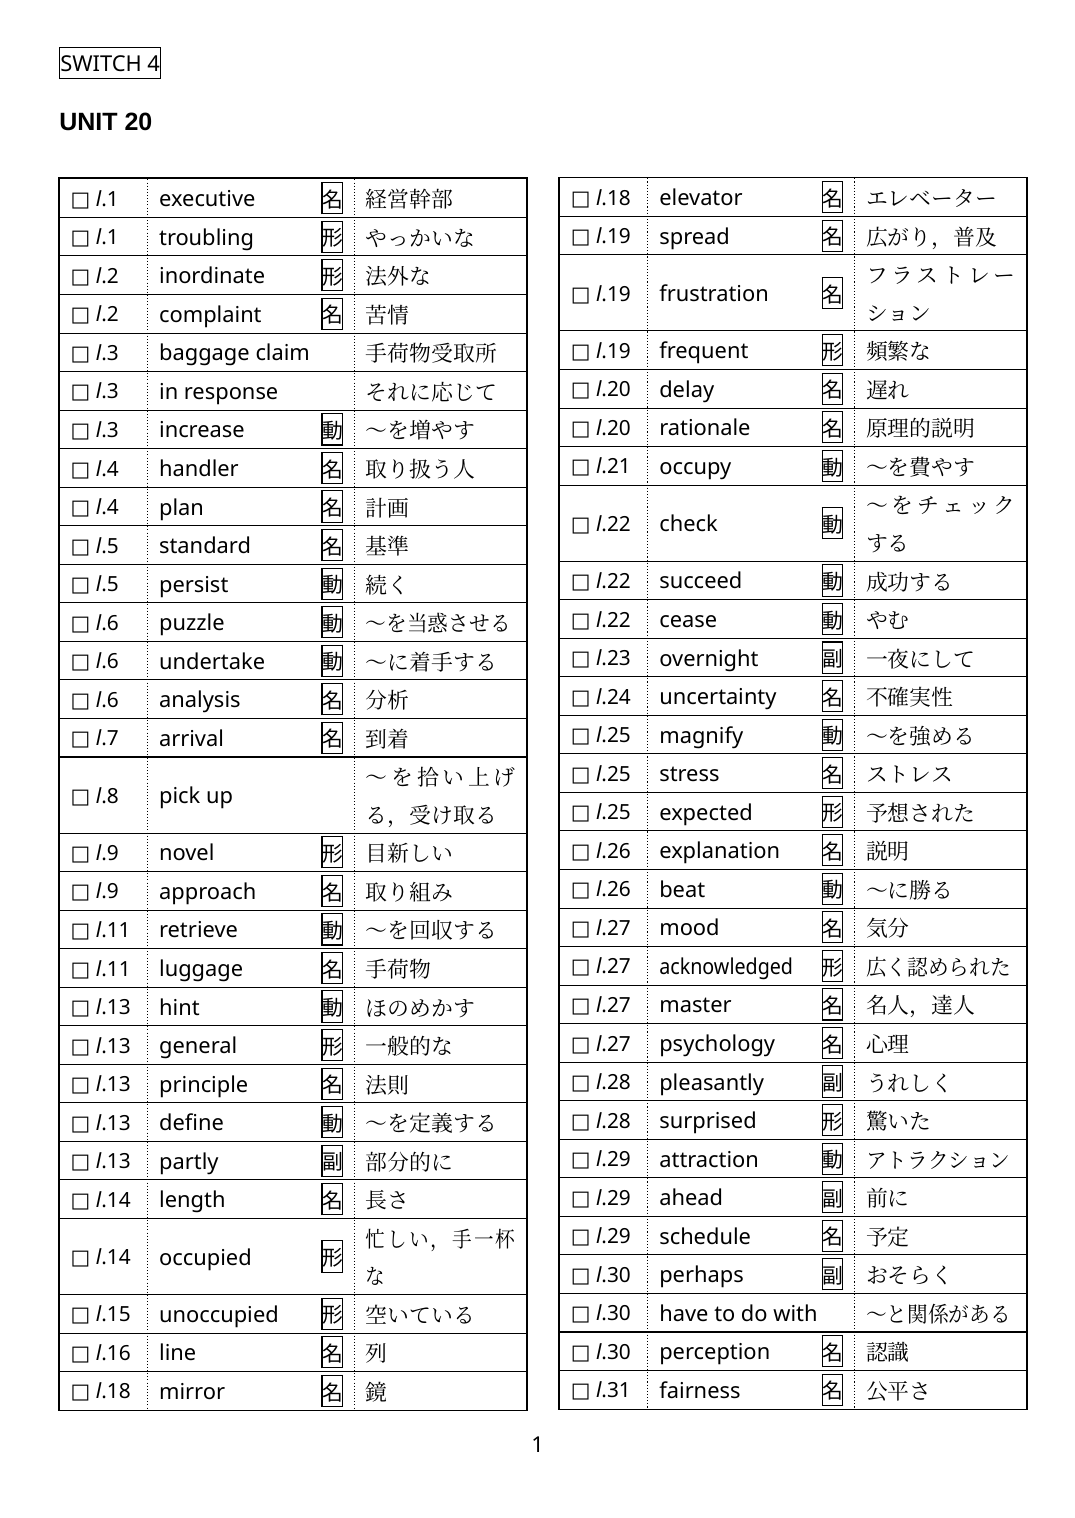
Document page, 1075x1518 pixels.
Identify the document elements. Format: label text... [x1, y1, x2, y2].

table_header □ l.1 [60, 179, 148, 217]
table_cell 公平さ [855, 1371, 1026, 1408]
table_cell □ l.22 [560, 486, 648, 561]
table_cell acknowledged [648, 947, 810, 984]
text UNIT 20 [59, 102, 1016, 140]
table_cell □ l.25 [560, 716, 648, 753]
table_cell 名 [810, 217, 854, 254]
table_cell □ l.13 [60, 1103, 148, 1141]
table_cell □ l.14 [60, 1219, 148, 1294]
table_cell やっかいな [354, 218, 526, 255]
table_cell master [648, 986, 810, 1023]
table_cell 遅れ [855, 370, 1026, 407]
table_cell unoccupied [148, 1295, 310, 1332]
table_cell elevator [648, 178, 810, 216]
table_cell □ l.26 [560, 831, 648, 869]
table_cell □ l.5 [60, 565, 148, 602]
table_cell mirror [148, 1372, 310, 1409]
table_cell □ l.3 [60, 411, 148, 448]
table_cell puzzle [148, 603, 310, 641]
table_cell □ l.2 [60, 256, 148, 294]
table_cell 気分 [855, 909, 1026, 946]
table_cell 名 [310, 1065, 354, 1102]
table_cell 名 [810, 986, 854, 1023]
table_cell □ l.26 [560, 870, 648, 907]
table_cell □ l.3 [60, 372, 148, 409]
table_cell □ l.27 [560, 986, 648, 1023]
table_cell □ l.25 [560, 793, 648, 830]
table_cell handler [148, 449, 310, 487]
table_cell 忙しい，手一杯な [354, 1219, 526, 1294]
table_cell 名 [810, 1217, 854, 1254]
table_cell 広がり，普及 [855, 217, 1026, 254]
table_cell 名 [310, 719, 354, 756]
table_cell inordinate [148, 256, 310, 294]
table_cell 予定 [855, 1217, 1026, 1254]
table_cell hint [148, 988, 310, 1025]
table_cell 頻繁な [855, 331, 1026, 369]
table_cell spread [648, 217, 810, 254]
table_cell undertake [148, 642, 310, 679]
table_cell beat [648, 870, 810, 907]
table_cell □ l.3 [60, 334, 148, 371]
table_cell succeed [648, 562, 810, 599]
table_cell □ l.8 [60, 758, 148, 832]
table_cell □ l.11 [60, 949, 148, 987]
table_cell 取り扱う人 [354, 449, 526, 487]
table_cell 形 [310, 1026, 354, 1064]
table_cell pick up [148, 758, 310, 832]
table_cell [310, 372, 354, 409]
table_cell 法外な [354, 256, 526, 294]
table_cell 動 [310, 988, 354, 1025]
table_cell 名人，達人 [855, 986, 1026, 1023]
table_cell general [148, 1026, 310, 1064]
table_cell 一般的な [354, 1026, 526, 1064]
table_cell luggage [148, 949, 310, 987]
table_cell □ l.28 [560, 1101, 648, 1139]
table_cell □ l.7 [60, 719, 148, 756]
table_cell 動 [310, 411, 354, 448]
table_cell フラストレーション [855, 255, 1026, 330]
table_cell magnify [648, 716, 810, 753]
table_cell 形 [310, 834, 354, 871]
table_cell standard [148, 526, 310, 564]
table_cell □ l.15 [60, 1295, 148, 1332]
table_cell 副 [310, 1142, 354, 1179]
table_cell □ l.18 [560, 178, 648, 216]
table_cell やむ [855, 600, 1026, 638]
table_cell 動 [810, 1140, 854, 1177]
table_cell □ l.13 [60, 1065, 148, 1102]
table_cell 形 [810, 331, 854, 369]
table_cell 基準 [354, 526, 526, 564]
table_cell uncertainty [648, 677, 810, 715]
table_cell 名 [810, 1371, 854, 1408]
table_cell □ l.21 [560, 447, 648, 484]
table_cell 動 [810, 716, 854, 753]
table_cell psychology [648, 1024, 810, 1062]
table_cell ～に勝る [855, 870, 1026, 907]
table_cell 鏡 [354, 1372, 526, 1409]
table_cell □ l.29 [560, 1140, 648, 1177]
table_cell 動 [310, 642, 354, 679]
table_cell 名 [310, 680, 354, 718]
table_cell 名 [810, 754, 854, 792]
table_cell □ l.1 [60, 218, 148, 255]
table_cell □ l.11 [60, 911, 148, 948]
table_cell 原理的説明 [855, 409, 1026, 446]
table_cell 名 [810, 178, 854, 216]
table_cell 形 [810, 1101, 854, 1139]
table_cell perhaps [648, 1255, 810, 1293]
table_cell 成功する [855, 562, 1026, 599]
table_cell □ l.13 [60, 1026, 148, 1064]
table_cell in response [148, 372, 310, 409]
table_cell 動 [810, 447, 854, 484]
table_cell ストレス [855, 754, 1026, 792]
table_cell 形 [310, 1295, 354, 1332]
table_cell check [648, 486, 810, 561]
table_cell 動 [810, 562, 854, 599]
table_cell 副 [810, 1178, 854, 1216]
table_cell 名 [310, 949, 354, 987]
table_cell 名 [810, 409, 854, 446]
table_cell baggage claim [148, 334, 354, 371]
table_cell ～を当惑させる [354, 603, 526, 641]
table_cell □ l.28 [560, 1063, 648, 1100]
table_cell expected [648, 793, 810, 830]
table_cell □ l.31 [560, 1371, 648, 1408]
table_cell 名 [810, 1333, 854, 1370]
table_cell 続く [354, 565, 526, 602]
table_cell 動 [810, 486, 854, 561]
table_cell plan [148, 488, 310, 525]
table_cell 形 [810, 793, 854, 830]
table_cell □ l.30 [560, 1294, 648, 1331]
table_cell □ l.30 [560, 1333, 648, 1370]
table_cell 動 [310, 603, 354, 641]
table_cell increase [148, 411, 310, 448]
table_cell □ l.27 [560, 1024, 648, 1062]
table_cell エレベーター [855, 178, 1026, 216]
table_cell retrieve [148, 911, 310, 948]
table_cell □ l.20 [560, 370, 648, 407]
table_cell ～を定義する [354, 1103, 526, 1141]
table_cell 列 [354, 1334, 526, 1371]
table_cell arrival [148, 719, 310, 756]
table_cell 名 [310, 526, 354, 564]
table_cell □ l.20 [560, 409, 648, 446]
table_cell mood [648, 909, 810, 946]
table_cell 名 [310, 1180, 354, 1218]
table_cell rationale [648, 409, 810, 446]
table_cell 目新しい [354, 834, 526, 871]
table_cell □ l.25 [560, 754, 648, 792]
table_cell □ l.29 [560, 1217, 648, 1254]
table_cell 形 [310, 1219, 354, 1294]
table_cell アトラクション [855, 1140, 1026, 1177]
table_cell 心理 [855, 1024, 1026, 1062]
table_cell 名 [810, 677, 854, 715]
table_cell 説明 [855, 831, 1026, 869]
table_cell □ l.27 [560, 909, 648, 946]
table_cell □ l.9 [60, 834, 148, 871]
table_cell □ l.14 [60, 1180, 148, 1218]
table_cell [310, 758, 354, 832]
table_cell surprised [648, 1101, 810, 1139]
table_cell 一夜にして [855, 639, 1026, 676]
table_cell うれしく [855, 1063, 1026, 1100]
table_cell partly [148, 1142, 310, 1179]
table_cell principle [148, 1065, 310, 1102]
table_cell □ l.6 [60, 603, 148, 641]
table_cell 動 [310, 911, 354, 948]
table_cell frequent [648, 331, 810, 369]
table_cell 手荷物 [354, 949, 526, 987]
table_cell perception [648, 1333, 810, 1370]
table_cell 形 [810, 947, 854, 984]
table_cell fairness [648, 1371, 810, 1408]
table_cell ahead [648, 1178, 810, 1216]
table_cell attraction [648, 1140, 810, 1177]
table_cell 認識 [855, 1333, 1026, 1370]
table_cell 動 [310, 565, 354, 602]
table_cell □ l.13 [60, 1142, 148, 1179]
table_header 経営幹部 [354, 179, 526, 217]
table_cell ～に着手する [354, 642, 526, 679]
table_cell 名 [810, 831, 854, 869]
table_cell overnight [648, 639, 810, 676]
table_cell 広く認められた [855, 947, 1026, 984]
table_cell stress [648, 754, 810, 792]
table_cell 不確実性 [855, 677, 1026, 715]
table_cell complaint [148, 295, 310, 332]
table_cell □ l.16 [60, 1334, 148, 1371]
table_cell 名 [810, 909, 854, 946]
table_cell □ l.18 [60, 1372, 148, 1409]
table_cell 計画 [354, 488, 526, 525]
table_cell ～と関係がある [855, 1294, 1026, 1331]
table_cell line [148, 1334, 310, 1371]
table_cell have to do with [648, 1294, 854, 1331]
table_cell pleasantly [648, 1063, 810, 1100]
table_cell 副 [810, 1255, 854, 1293]
table_cell □ l.19 [560, 217, 648, 254]
table_cell □ l.19 [560, 331, 648, 369]
table_cell ～を回収する [354, 911, 526, 948]
table_header 名 [310, 179, 354, 217]
table_cell □ l.22 [560, 600, 648, 638]
table_cell □ l.6 [60, 680, 148, 718]
table_cell 法則 [354, 1065, 526, 1102]
table_cell persist [148, 565, 310, 602]
table_cell ～をチェックする [855, 486, 1026, 561]
table_cell 名 [310, 1372, 354, 1409]
table_cell cease [648, 600, 810, 638]
table_cell 名 [810, 255, 854, 330]
table_cell 前に [855, 1178, 1026, 1216]
table_cell troubling [148, 218, 310, 255]
table_cell 副 [810, 639, 854, 676]
table_cell frustration [648, 255, 810, 330]
table_cell approach [148, 872, 310, 909]
table_cell 予想された [855, 793, 1026, 830]
table_cell □ l.9 [60, 872, 148, 909]
table_cell 取り組み [354, 872, 526, 909]
table_cell ～を拾い上げる，受け取る [354, 758, 526, 832]
table_cell 名 [310, 449, 354, 487]
table_cell 手荷物受取所 [354, 334, 526, 371]
table_cell 長さ [354, 1180, 526, 1218]
table_cell □ l.27 [560, 947, 648, 984]
table_cell 動 [810, 870, 854, 907]
table_cell □ l.24 [560, 677, 648, 715]
table_cell length [148, 1180, 310, 1218]
table_cell schedule [648, 1217, 810, 1254]
table_header executive [148, 179, 310, 217]
table_cell 分析 [354, 680, 526, 718]
table_cell ～を費やす [855, 447, 1026, 484]
table_cell 副 [810, 1063, 854, 1100]
table_cell 名 [810, 1024, 854, 1062]
table_cell 到着 [354, 719, 526, 756]
table_cell おそらく [855, 1255, 1026, 1293]
table_cell □ l.30 [560, 1255, 648, 1293]
table_cell novel [148, 834, 310, 871]
table_cell □ l.19 [560, 255, 648, 330]
table_cell ほのめかす [354, 988, 526, 1025]
table_cell occupy [648, 447, 810, 484]
table_cell 苦情 [354, 295, 526, 332]
table_cell 名 [310, 1334, 354, 1371]
table_cell analysis [148, 680, 310, 718]
table_cell 名 [310, 295, 354, 332]
table_cell □ l.23 [560, 639, 648, 676]
table_cell ～を増やす [354, 411, 526, 448]
table_cell □ l.6 [60, 642, 148, 679]
table_cell □ l.22 [560, 562, 648, 599]
table_cell delay [648, 370, 810, 407]
table_cell □ l.4 [60, 449, 148, 487]
table_cell それに応じて [354, 372, 526, 409]
table_cell define [148, 1103, 310, 1141]
table_cell 動 [310, 1103, 354, 1141]
table_cell □ l.13 [60, 988, 148, 1025]
table_cell 形 [310, 256, 354, 294]
table_cell 形 [310, 218, 354, 255]
table_cell 名 [310, 488, 354, 525]
table_cell 空いている [354, 1295, 526, 1332]
table_cell □ l.5 [60, 526, 148, 564]
table_cell explanation [648, 831, 810, 869]
table_cell □ l.29 [560, 1178, 648, 1216]
table_cell 部分的に [354, 1142, 526, 1179]
table_cell □ l.2 [60, 295, 148, 332]
table_cell 名 [810, 370, 854, 407]
table_cell 動 [810, 600, 854, 638]
table_cell □ l.4 [60, 488, 148, 525]
table_cell occupied [148, 1219, 310, 1294]
table_cell 驚いた [855, 1101, 1026, 1139]
table_cell ～を強める [855, 716, 1026, 753]
table_cell 名 [310, 872, 354, 909]
